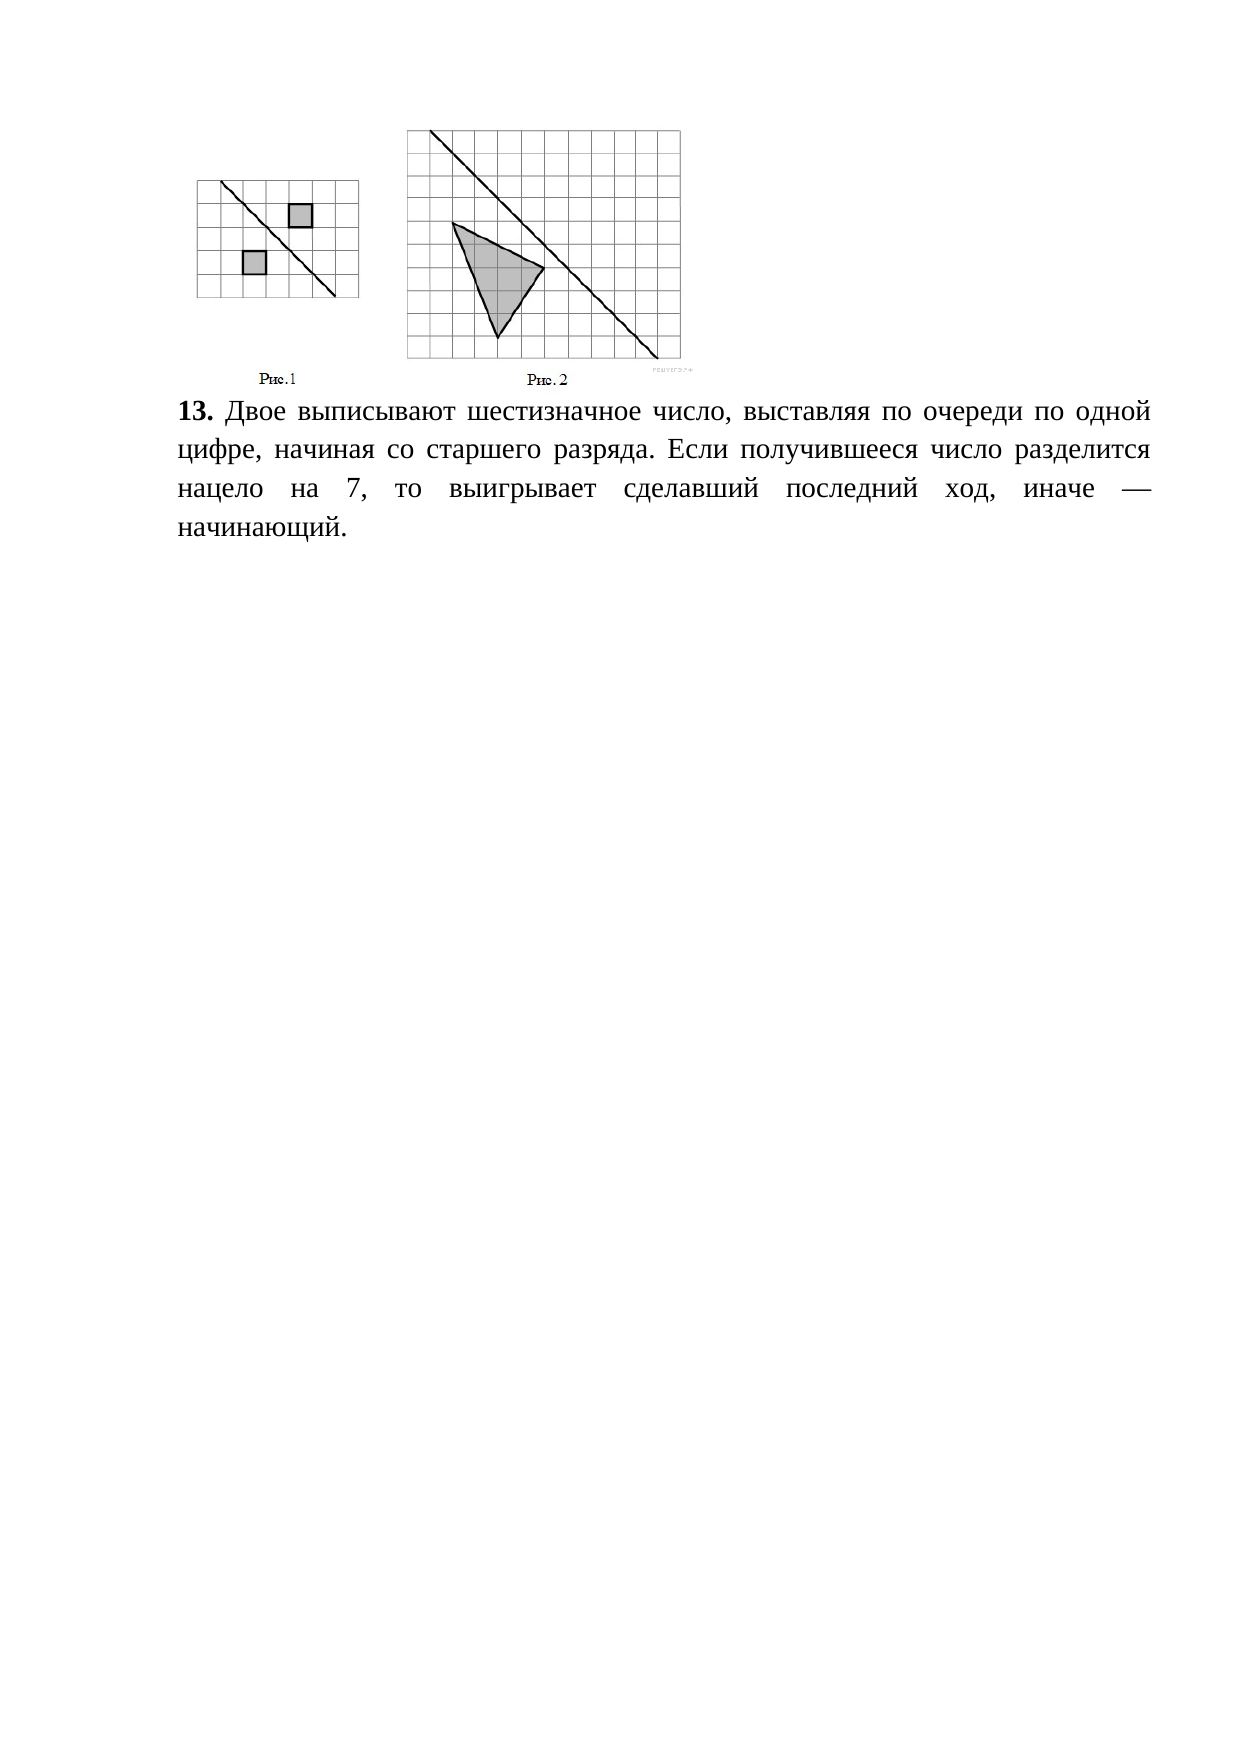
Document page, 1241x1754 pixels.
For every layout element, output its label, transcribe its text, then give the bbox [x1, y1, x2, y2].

text 13. Двое выписывают шестизначное число, выставляя по очереди по одной цифре, начиная со старшего разряда. Если получившееся число разделится нацело на 7, то выигрывает сделавший последний ход, иначе — начинающий. [177, 393, 1152, 542]
picture [177, 118, 696, 394]
